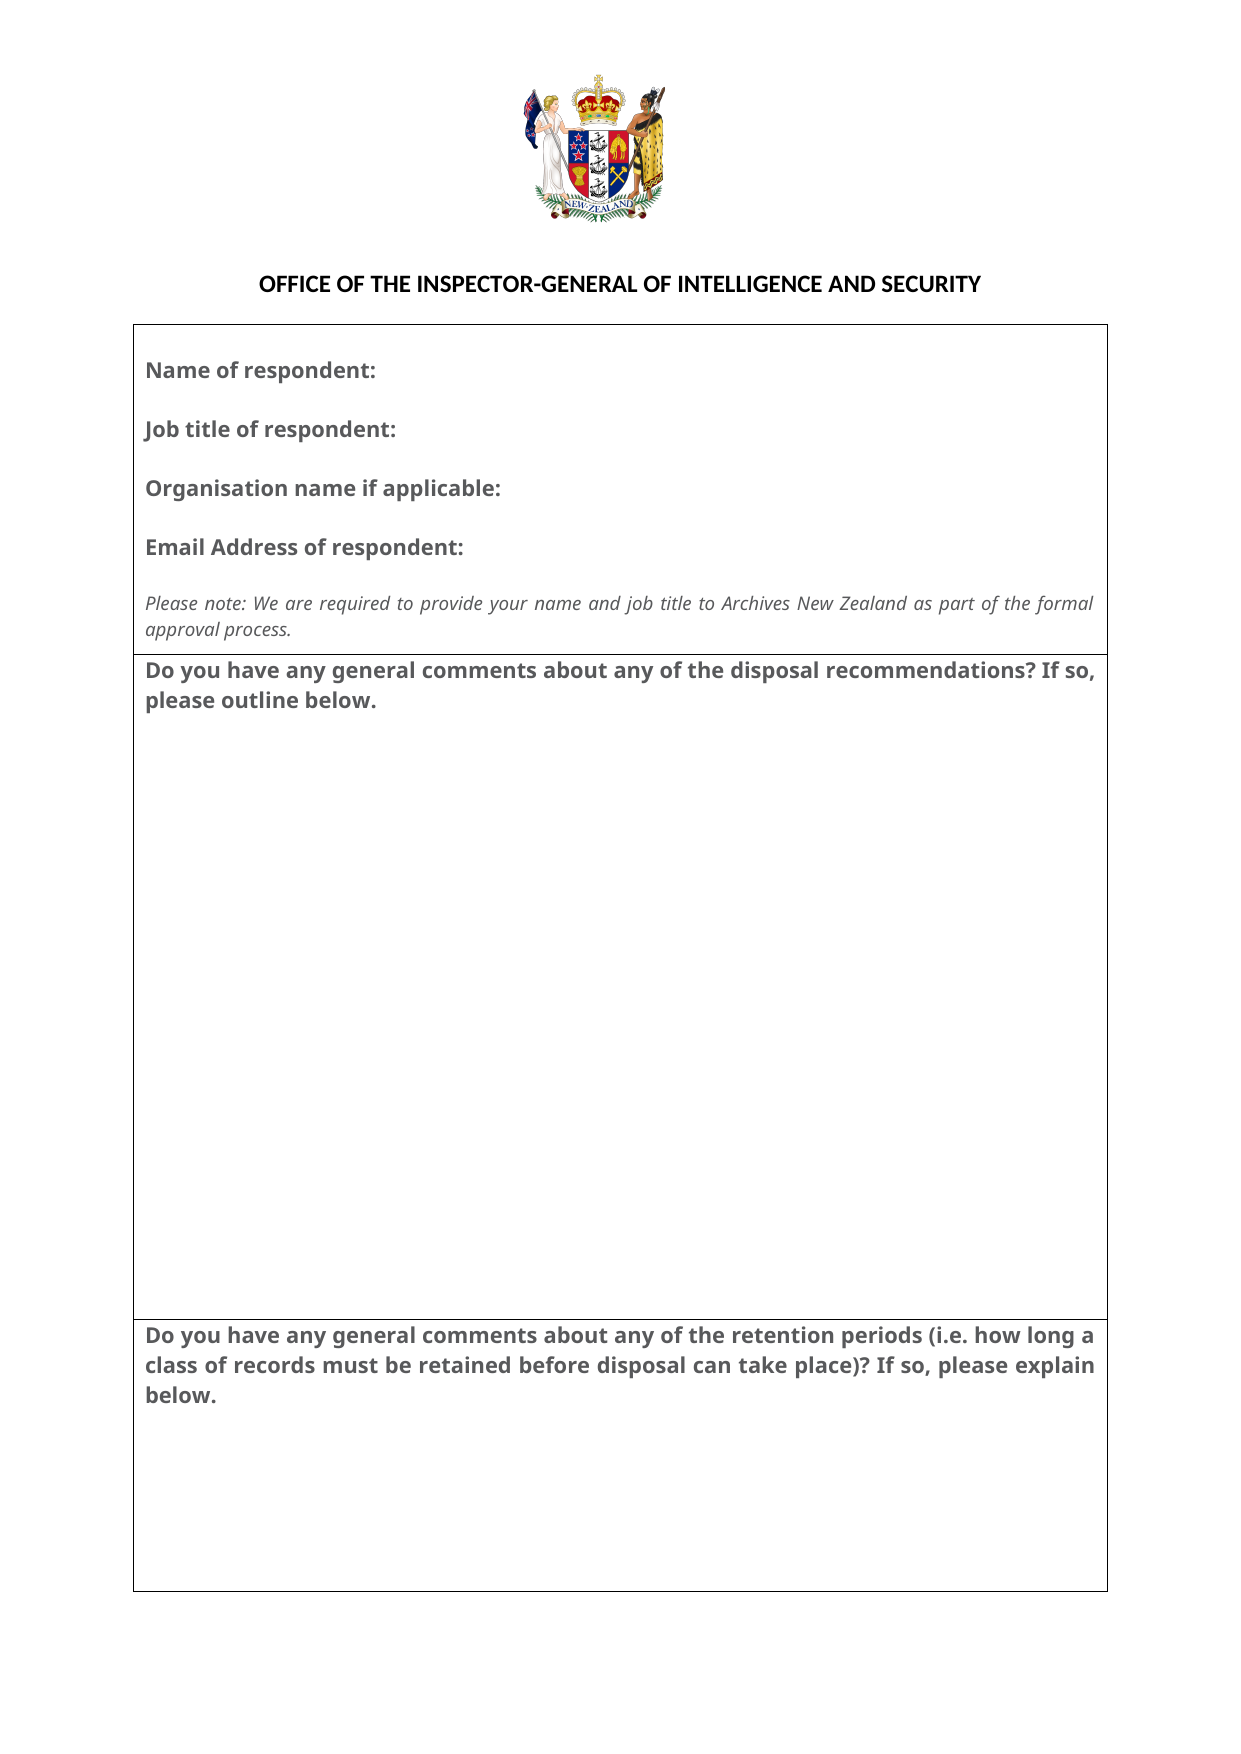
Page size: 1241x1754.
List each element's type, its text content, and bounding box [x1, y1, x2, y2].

table_header Name of respondent: Job title of respondent: Organisation name if applicable: Email Address of respondent: Please note: We are required to provide your name and job title to Archives New Zealand as part of the formal approval process. [134, 325, 1107, 654]
picture [523, 74, 673, 223]
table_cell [134, 1320, 1107, 1591]
table_cell Do you have any general comments about any of the disposal recommendations? If so, please outline below. [134, 655, 1107, 1319]
